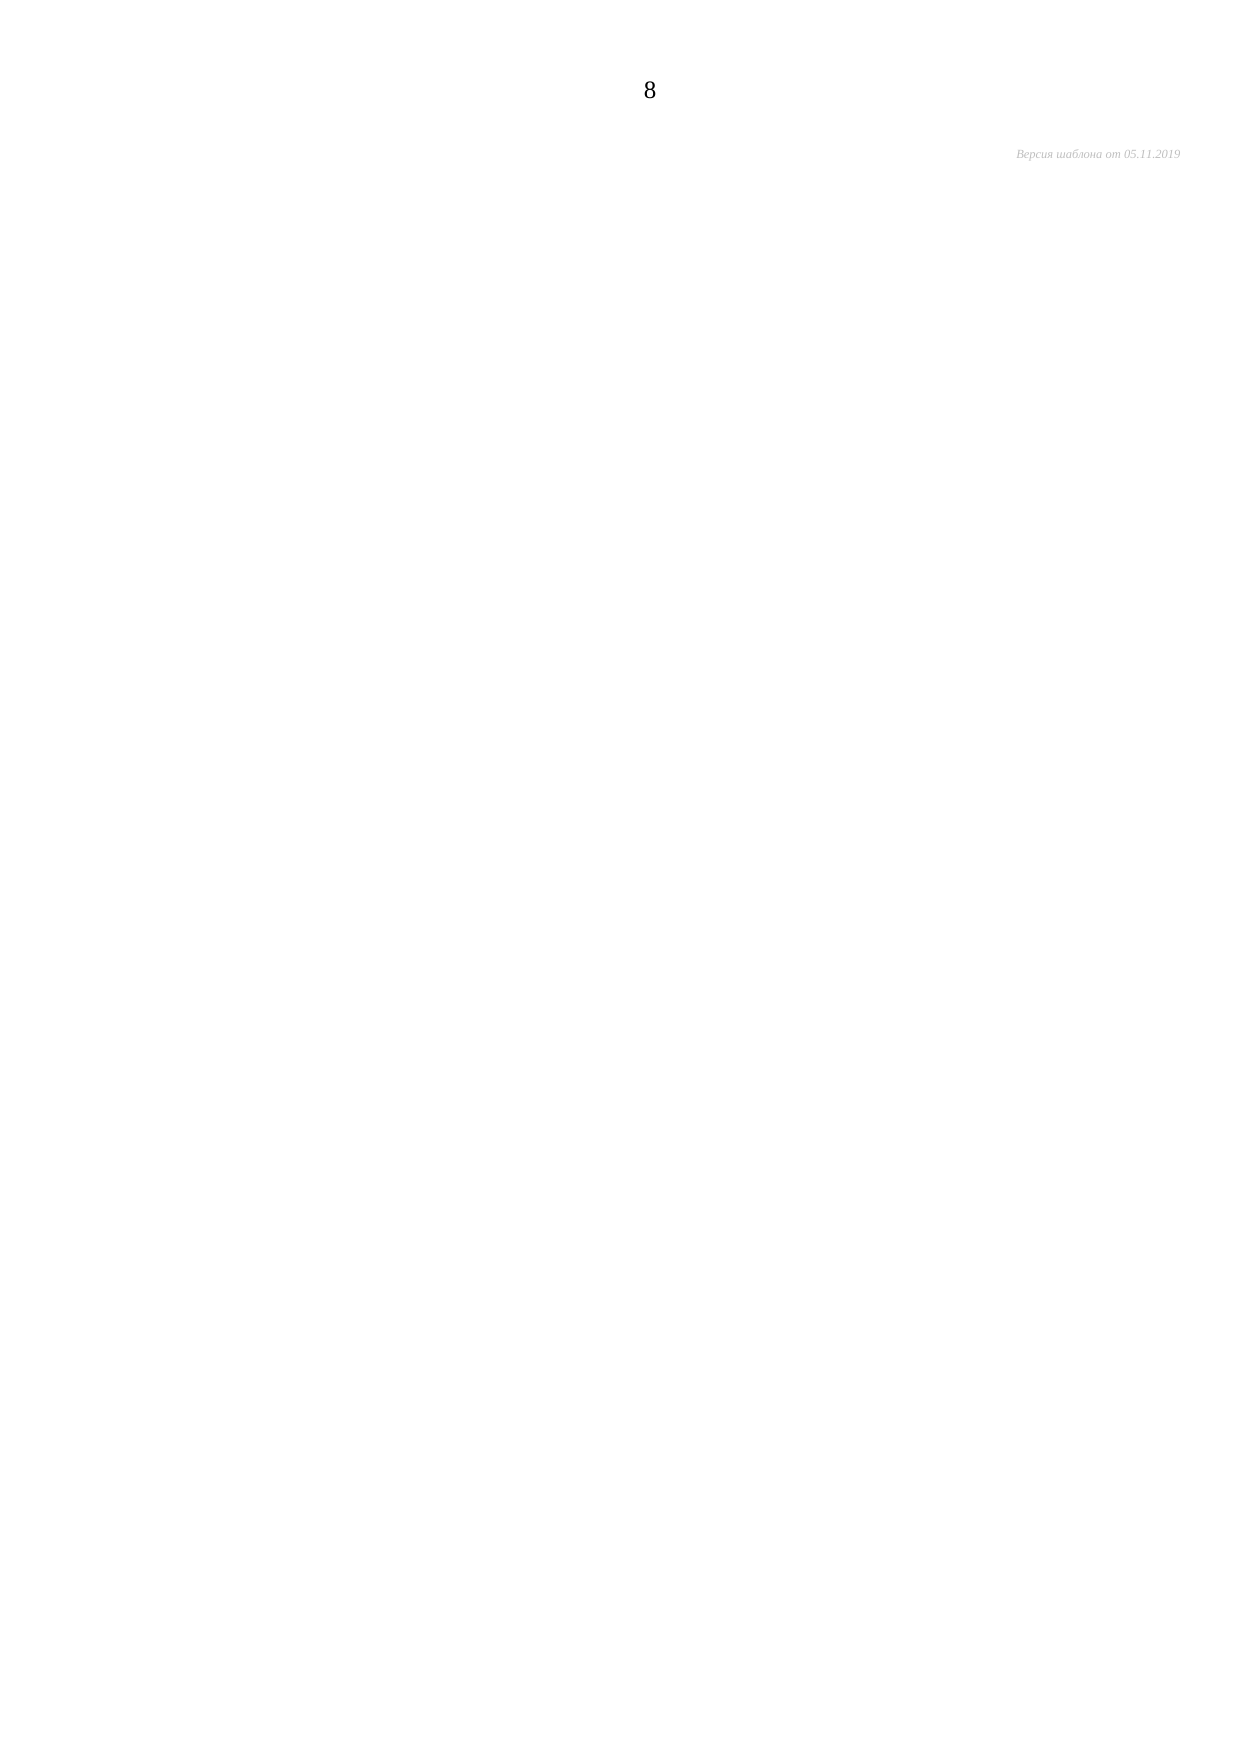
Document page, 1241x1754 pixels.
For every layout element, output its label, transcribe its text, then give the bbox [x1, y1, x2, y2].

text Версия шаблона от [118, 147, 1181, 161]
